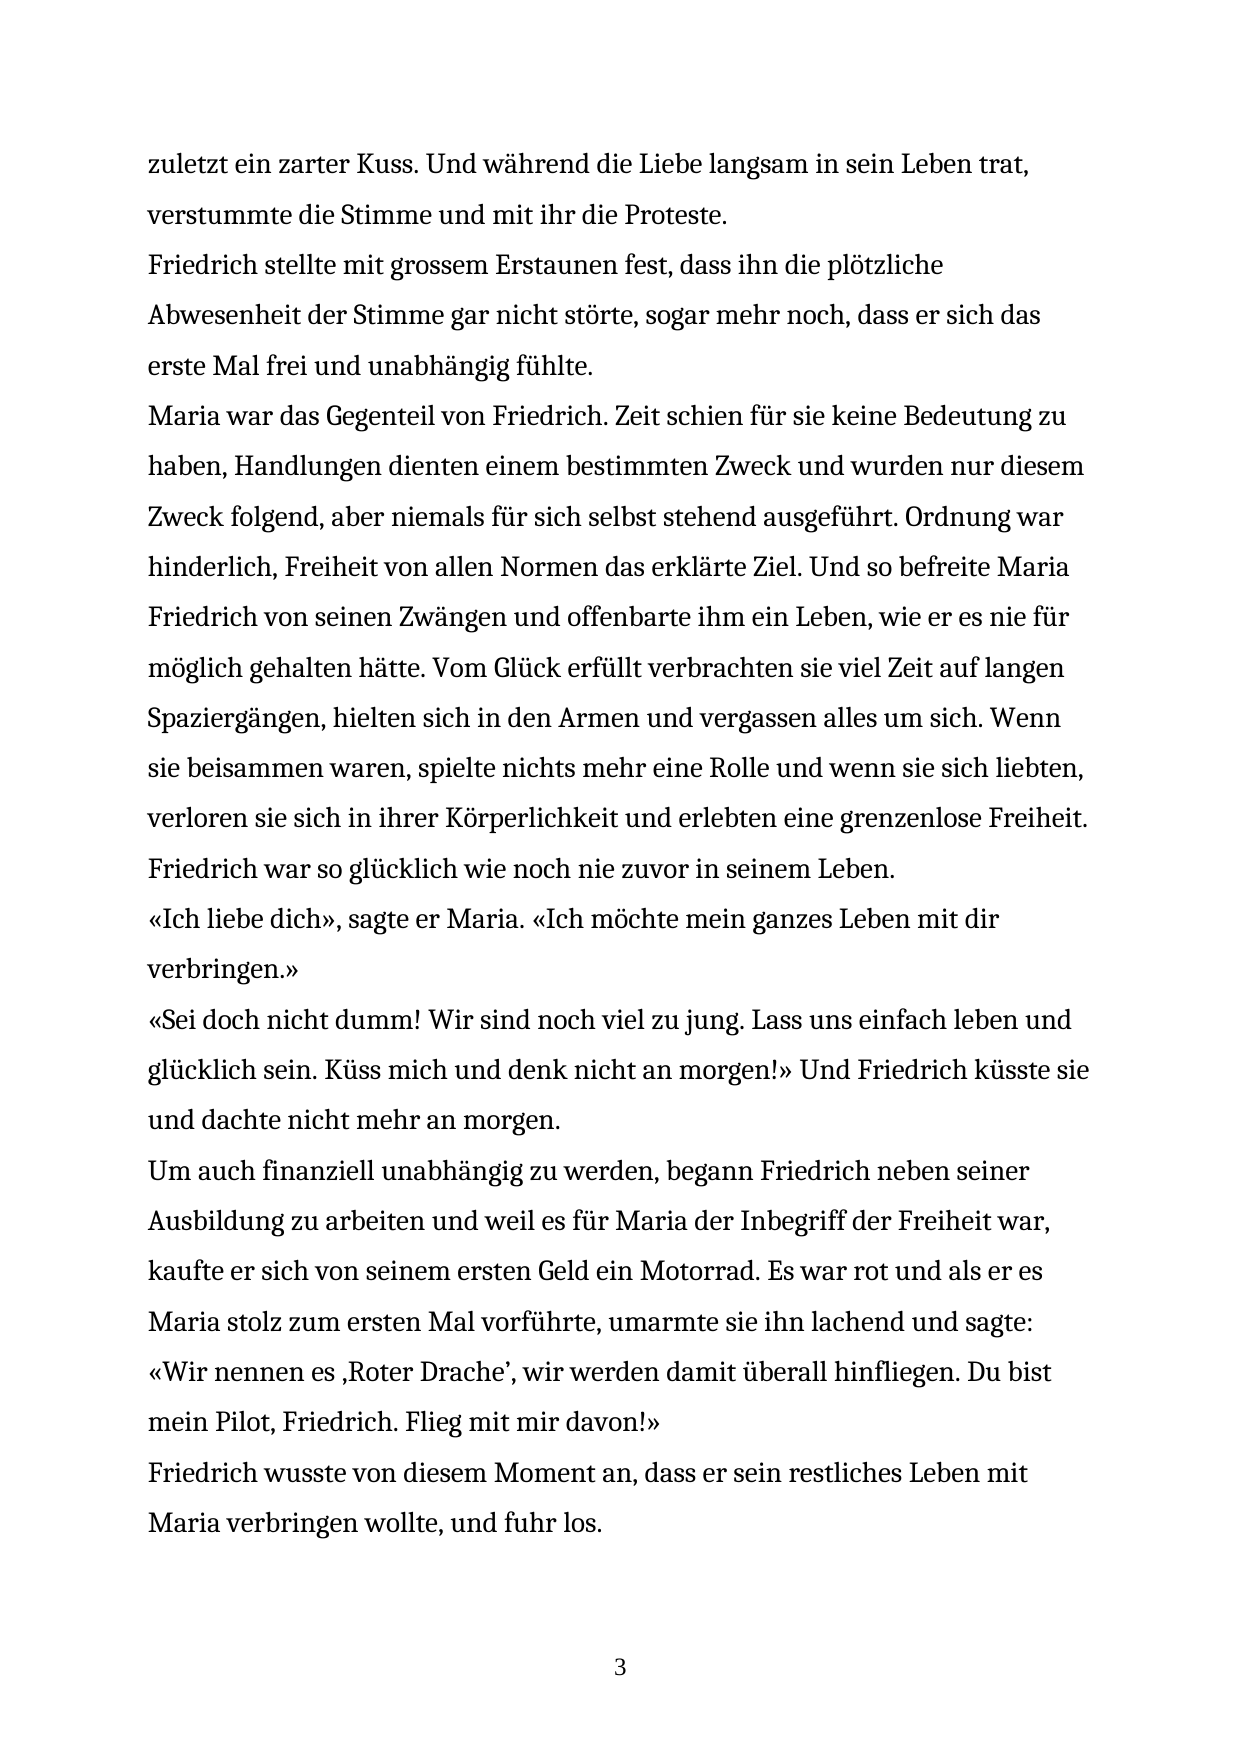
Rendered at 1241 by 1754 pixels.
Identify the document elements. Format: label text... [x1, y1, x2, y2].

text Um auch finanziell unabhängig zu werden, begann Friedrich neben seiner Ausbildung zu arbeiten und weil es für Maria der Inbegriff der Freiheit war, kaufte er sich von seinem ersten Geld ein Motorrad. Es war rot und als er es Maria stolz zum ersten Mal vorführte, umarmte sie ihn lachend und sagte: «Wir nennen es ‚Roter Drache’, wir werden damit überall hinfliegen. Du bist mein Pilot, Friedrich. Flieg mit mir davon!» [148, 1154, 1093, 1439]
text Friedrich war so glücklich wie noch nie zuvor in seinem Leben. [148, 852, 1093, 886]
text «Ich liebe dich», sagte er Maria. «Ich möchte mein ganzes Leben mit dir verbringen.» [148, 902, 1093, 986]
text Friedrich stellte mit grossem Erstaunen fest, dass ihn die plötzliche Abwesenheit der Stimme gar nicht störte, sogar mehr noch, dass er sich das erste Mal frei und unabhängig fühlte. [148, 248, 1093, 382]
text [148, 148, 1093, 231]
text Friedrich wusste von diesem Moment an, dass er sein restliches Leben mit Maria verbringen wollte, und fuhr los. [148, 1456, 1093, 1539]
text Maria war das Gegenteil von Friedrich. Zeit schien für sie keine Bedeutung zu haben, Handlungen dienten einem bestimmten Zweck und wurden nur diesem Zweck folgend, aber niemals für sich selbst stehend ausgeführt. Ordnung war hinderlich, Freiheit von allen Normen das erklärte Ziel. Und so befreite Maria Friedrich von seinen Zwängen und offenbarte ihm ein Leben, wie er es nie für möglich gehalten hätte. Vom Glück erfüllt verbrachten sie viel Zeit auf langen Spaziergängen, hielten sich in den Armen und vergassen alles um sich. Wenn sie beisammen waren, spielte nichts mehr eine Rolle und wenn sie sich liebten, verloren sie sich in ihrer Körperlichkeit und erlebten eine grenzenlose Freiheit. [148, 399, 1093, 835]
text «Sei doch nicht dumm! Wir sind noch viel zu jung. Lass uns einfach leben und glücklich sein. Küss mich und denk nicht an morgen!» Und Friedrich küsste sie und dachte nicht mehr an morgen. [148, 1003, 1093, 1137]
